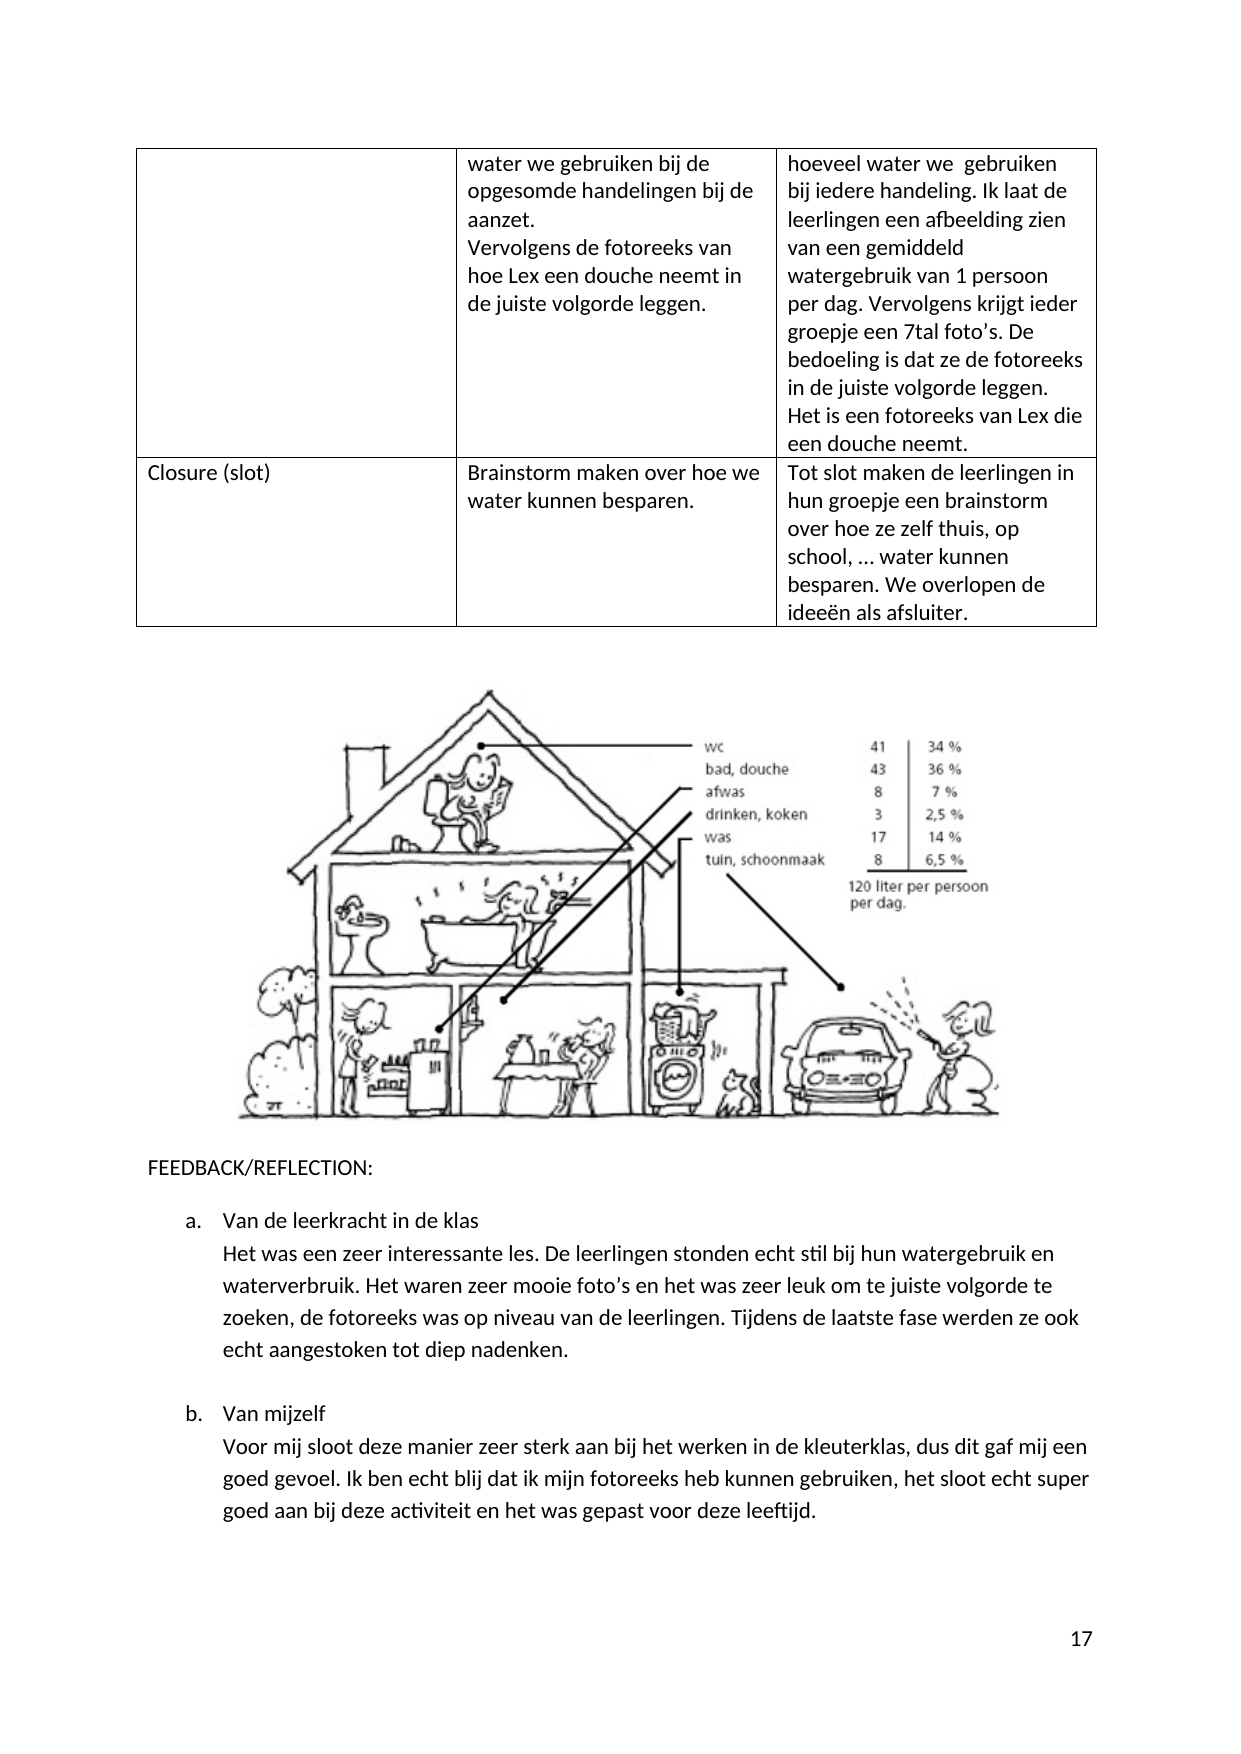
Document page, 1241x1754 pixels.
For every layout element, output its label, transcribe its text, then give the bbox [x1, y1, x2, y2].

list Van de leerkracht in de klas Het was een zeer interessante les. De leerlingen stonden echt stil bij hun watergebruik en waterverbruik. Het waren zeer mooie foto’s en het was zeer leuk om te juiste volgorde te zoeken, de fotoreeks was op niveau van de leerlingen. Tijdens de laatste fase werden ze ook echt aangestoken tot diep nadenken. [185, 1206, 1093, 1395]
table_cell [457, 149, 776, 457]
list Van mijzelf Voor mij sloot deze manier zeer sterk aan bij het werken in de kleuterklas, dus dit gaf mij een goed gevoel. Ik ben echt blij dat ik mijn fotoreeks heb kunnen gebruiken, het sloot echt super goed aan bij deze activiteit en het was gepast voor deze leeftijd. [185, 1399, 1093, 1524]
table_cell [137, 149, 456, 457]
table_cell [777, 149, 1096, 457]
table_cell Closure (slot) [137, 458, 456, 626]
text FEEDBACK/REFLECTION: [148, 1153, 1093, 1181]
table_cell Brainstorm maken over hoe we water kunnen besparen. [457, 458, 776, 626]
table_cell Tot slot maken de leerlingen in hun groepje een brainstorm over hoe ze zelf thuis, op school, … water kunnen besparen. We overlopen de ideeën als afsluiter. [777, 458, 1096, 626]
picture [237, 680, 1004, 1129]
